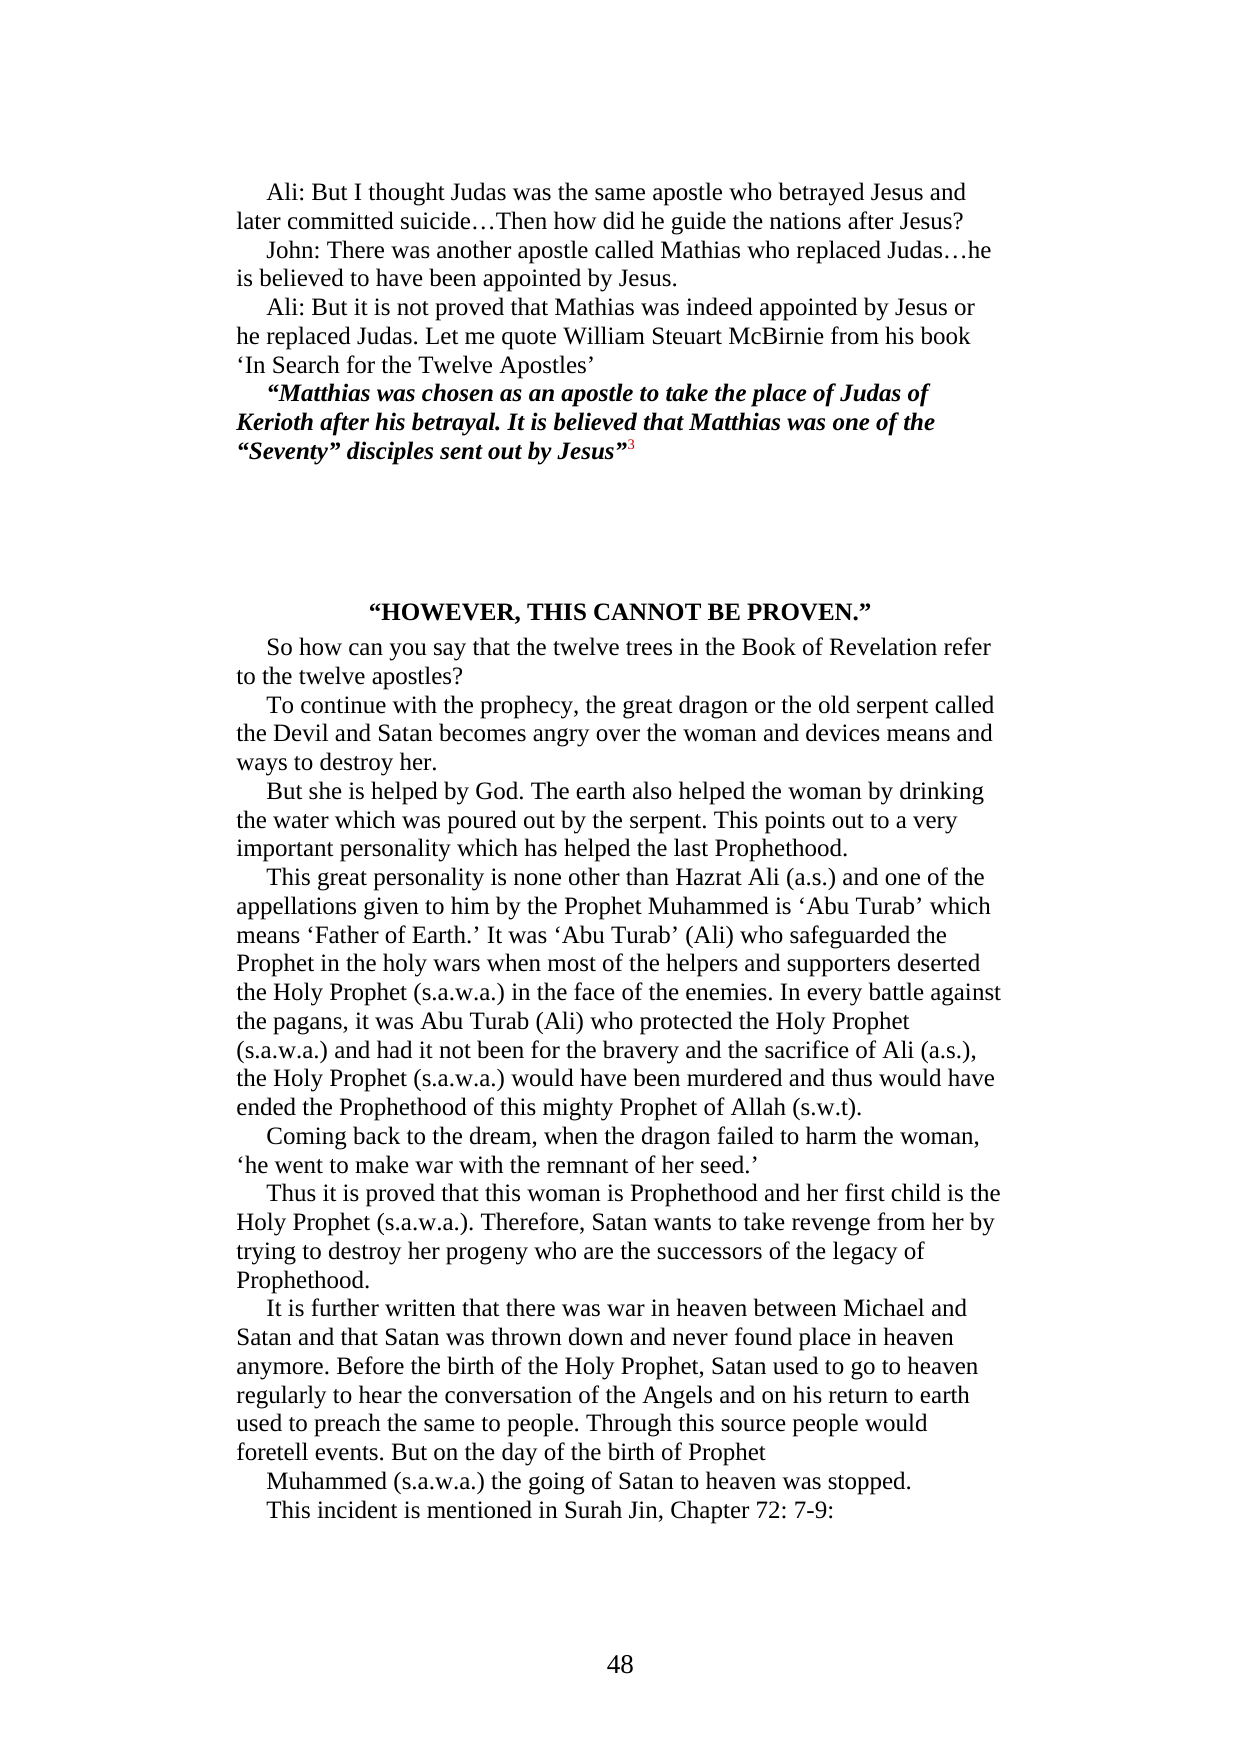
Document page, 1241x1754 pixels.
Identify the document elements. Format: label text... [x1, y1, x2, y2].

text But she is helped by God. The earth also helped the woman by drinking the water which was poured out by the serpent. This points out to a very important personality which has helped the last Prophethood. [236, 776, 1004, 862]
text Ali: But I thought Judas was the same apostle who betrayed Jesus and later committed suicide…Then how did he guide the nations after Jesus? [236, 177, 1004, 235]
text John: There was another apostle called Mathias who replaced Judas…he is believed to have been appointed by Jesus. [236, 235, 1004, 292]
text To continue with the prophecy, the great dragon or the old serpent called the Devil and Satan becomes angry over the woman and devices means and ways to destroy her. [236, 690, 1004, 776]
text Thus it is proved that this woman is Prophethood and her first child is the Holy Prophet (s.a.w.a.). Therefore, Satan wants to take revenge from her by trying to destroy her progeny who are the successors of the legacy of Prophethood. [236, 1178, 1004, 1293]
text It is further written that there was war in heaven between Michael and Satan and that Satan was thrown down and never found place in heaven anymore. Before the birth of the Holy Prophet, Satan used to go to heaven regularly to hear the conversation of the Angels and on his return to earth used to preach the same to people. Through this source people would foretell events. But on the day of the birth of Prophet [236, 1293, 1004, 1466]
text “HOWEVER, THIS CANNOT BE PROVEN.” [236, 597, 1004, 626]
text Muhammed (s.a.w.a.) the going of Satan to heaven was stopped. [236, 1466, 1004, 1495]
text So how can you say that the twelve trees in the Book of Revelation refer to the twelve apostles? [236, 632, 1004, 690]
text This incident is mentioned in Surah Jin, Chapter 72: 7-9: [236, 1495, 1004, 1523]
text Ali: But it is not proved that Mathias was indeed appointed by Jesus or he replaced Judas. Let me quote William Steuart McBirnie from his book ‘In Search for the Twelve Apostles’ [236, 292, 1004, 378]
text Coming back to the dream, when the dragon failed to harm the woman, ‘he went to make war with the remnant of her seed.’ [236, 1121, 1004, 1178]
text “Matthias was chosen as an apostle to take the place of Judas of Kerioth after his betrayal. It is believed that Matthias was one of the “Seventy” disciples sent out by Jesus”3 [236, 378, 1004, 465]
text This great personality is none other than Hazrat Ali (a.s.) and one of the appellations given to him by the Prophet Muhammed is ‘Abu Turab’ which means ‘Father of Earth.’ It was ‘Abu Turab’ (Ali) who safeguarded the Prophet in the holy wars when most of the helpers and supporters deserted the Holy Prophet (s.a.w.a.) in the face of the enemies. In every battle against the pagans, it was Abu Turab (Ali) who protected the Holy Prophet (s.a.w.a.) and had it not been for the bravery and the sacrifice of Ali (a.s.), the Holy Prophet (s.a.w.a.) would have been murdered and thus would have ended the Prophethood of this mighty Prophet of Allah (s.w.t). [236, 862, 1004, 1121]
